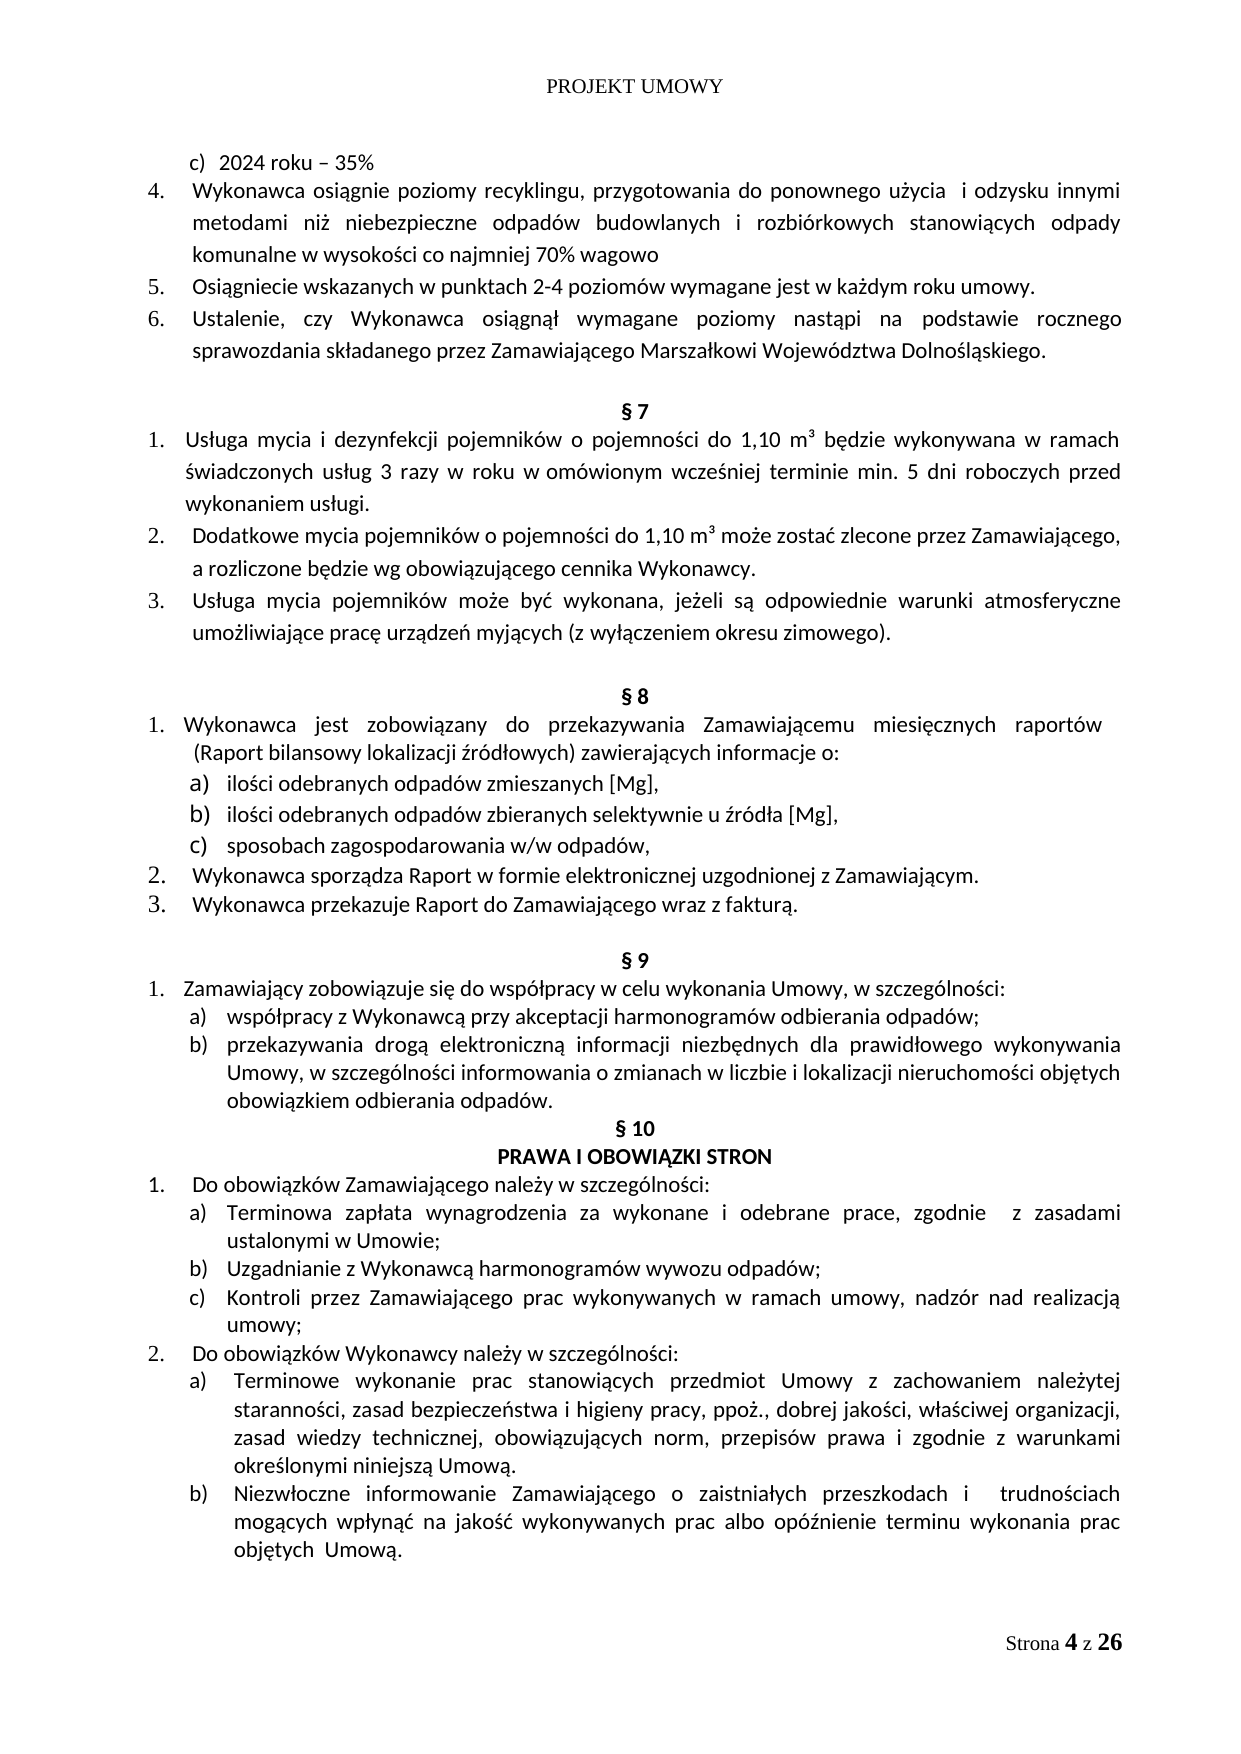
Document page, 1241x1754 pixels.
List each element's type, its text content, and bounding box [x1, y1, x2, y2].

list Terminowa zapłata wynagrodzenia za wykonane i odebrane prace, zgodnie z zasadami ustalonymi w Umowie; [189, 1198, 1122, 1254]
list Osiągniecie wskazanych w punktach 2-4 poziomów wymagane jest w każdym roku umowy. [148, 272, 1122, 300]
list Zamawiający zobowiązuje się do współpracy w celu wykonania Umowy, w szczególności: [148, 974, 1122, 1002]
list Wykonawca sporządza Raport w formie elektronicznej uzgodnionej z Zamawiającym. [148, 860, 1122, 889]
list Do obowiązków Zamawiającego należy w szczególności: [148, 1171, 1122, 1198]
list Usługa mycia i dezynfekcji pojemników o pojemności do 1,10 m³ będzie wykonywana w ramach świadczonych usług 3 razy w roku w omówionym wcześniej terminie min. 5 dni roboczych przed wykonaniem usługi. [148, 425, 1122, 517]
text § 9 [148, 946, 1122, 974]
text § 10 [148, 1114, 1122, 1142]
list ilości odebranych odpadów zbieranych selektywnie u źródła [Mg], [189, 798, 1122, 829]
list Niezwłoczne informowanie Zamawiającego o zaistniałych przeszkodach i trudnościach mogących wpłynąć na jakość wykonywanych prac albo opóźnienie terminu wykonania prac objętych Umową. [189, 1479, 1122, 1563]
list Kontroli przez Zamawiającego prac wykonywanych w ramach umowy, nadzór nad realizacją umowy; [189, 1283, 1122, 1339]
list Dodatkowe mycia pojemników o pojemności do 1,10 m³ może zostać zlecone przez Zamawiającego, a rozliczone będzie wg obowiązującego cennika Wykonawcy. [148, 521, 1122, 582]
text PRAWA I OBOWIĄZKI STRON [148, 1142, 1122, 1171]
list Terminowe wykonanie prac stanowiących przedmiot Umowy z zachowaniem należytej staranności, zasad bezpieczeństwa i higieny pracy, ppoż., dobrej jakości, właściwej organizacji, zasad wiedzy technicznej, obowiązujących norm, przepisów prawa i zgodnie z warunkami określonymi niniejszą Umową. [189, 1367, 1122, 1479]
list Do obowiązków Wykonawcy należy w szczególności: [148, 1339, 1122, 1367]
list sposobach zagospodarowania w/w odpadów, [189, 829, 1122, 860]
list Wykonawca osiągnie poziomy recyklingu, przygotowania do ponownego użycia i odzysku innymi metodami niż niebezpieczne odpadów budowlanych i rozbiórkowych stanowiących odpady komunalne w wysokości co najmniej 70% wagowo [148, 176, 1122, 268]
list 2024 roku – 35% [189, 148, 1122, 176]
list współpracy z Wykonawcą przy akceptacji harmonogramów odbierania odpadów; [189, 1002, 1122, 1030]
list Ustalenie, czy Wykonawca osiągnął wymagane poziomy nastąpi na podstawie rocznego sprawozdania składanego przez Zamawiającego Marszałkowi Województwa Dolnośląskiego. [148, 304, 1122, 365]
list Wykonawca przekazuje Raport do Zamawiającego wraz z fakturą. [148, 889, 1122, 918]
list Uzgadnianie z Wykonawcą harmonogramów wywozu odpadów; [189, 1254, 1122, 1283]
list przekazywania drogą elektroniczną informacji niezbędnych dla prawidłowego wykonywania Umowy, w szczególności informowania o zmianach w liczbie i lokalizacji nieruchomości objętych obowiązkiem odbierania odpadów. [189, 1030, 1122, 1114]
text § 8 [148, 682, 1122, 710]
list Usługa mycia pojemników może być wykonana, jeżeli są odpowiednie warunki atmosferyczne umożliwiające pracę urządzeń myjących (z wyłączeniem okresu zimowego). [148, 586, 1122, 646]
text § 7 [148, 397, 1122, 425]
list Wykonawca jest zobowiązany do przekazywania Zamawiającemu miesięcznych raportów (Raport bilansowy lokalizacji źródłowych) zawierających informacje o: [148, 710, 1122, 766]
list ilości odebranych odpadów zmieszanych [Mg], [189, 766, 1122, 798]
